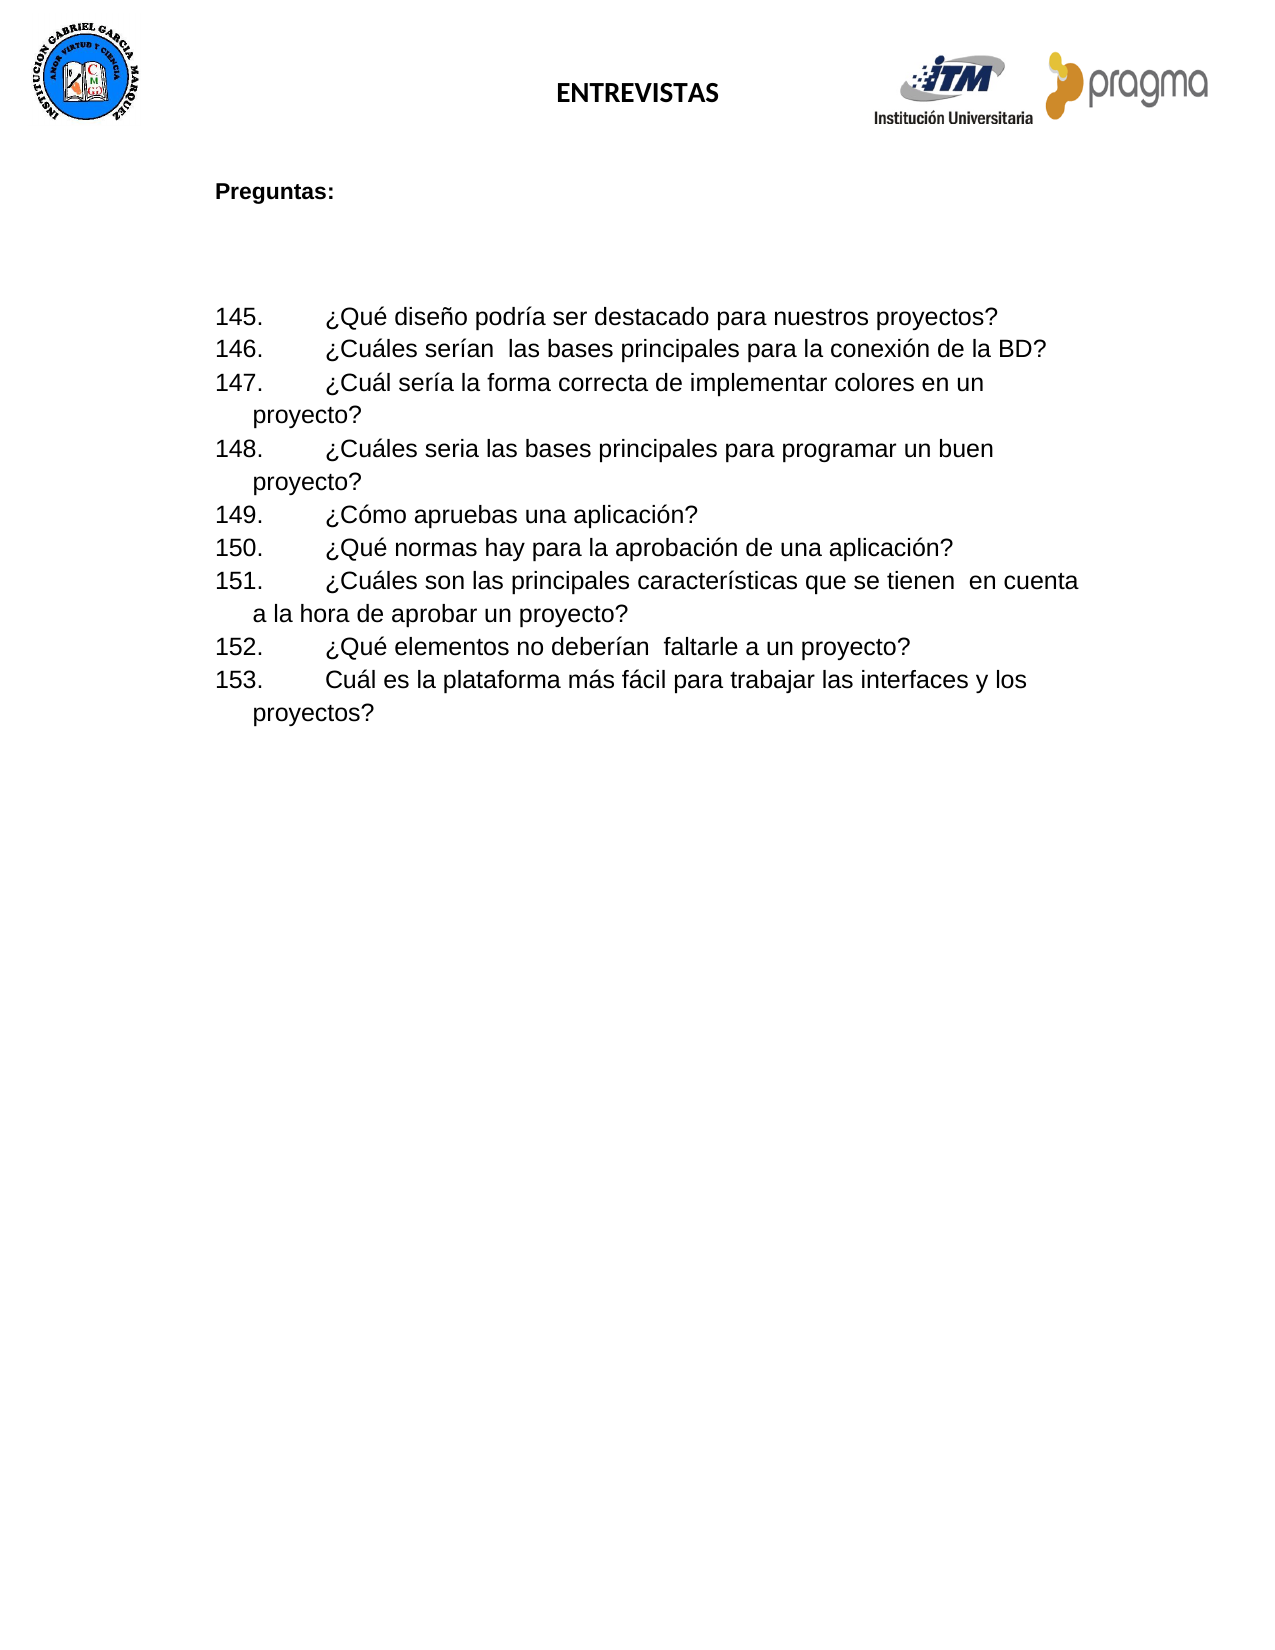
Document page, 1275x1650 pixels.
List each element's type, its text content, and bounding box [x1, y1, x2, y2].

list ¿Cuáles serían las bases principales para la conexión de la BD? [215, 334, 1098, 363]
picture [27, 13, 141, 126]
list ¿Qué diseño podría ser destacado para nuestros proyectos? [215, 301, 1098, 330]
list ¿Cómo apruebas una aplicación? [215, 499, 1098, 528]
list ¿Cuáles son las principales características que se tienen en cuenta a la hora de aprobar un proyecto? [215, 566, 1098, 627]
picture [1037, 38, 1212, 123]
list ¿Qué elementos no deberían faltarle a un proyecto? [215, 632, 1098, 660]
picture [868, 54, 1034, 123]
list ¿Cuál sería la forma correcta de implementar colores en un proyecto? [215, 367, 1098, 429]
list ¿Cuáles seria las bases principales para programar un buen proyecto? [215, 433, 1098, 495]
list Cuál es la plataforma más fácil para trabajar las interfaces y los proyectos? [215, 665, 1098, 726]
list ¿Qué normas hay para la aprobación de una aplicación? [215, 533, 1098, 561]
text Preguntas: [215, 178, 1098, 204]
